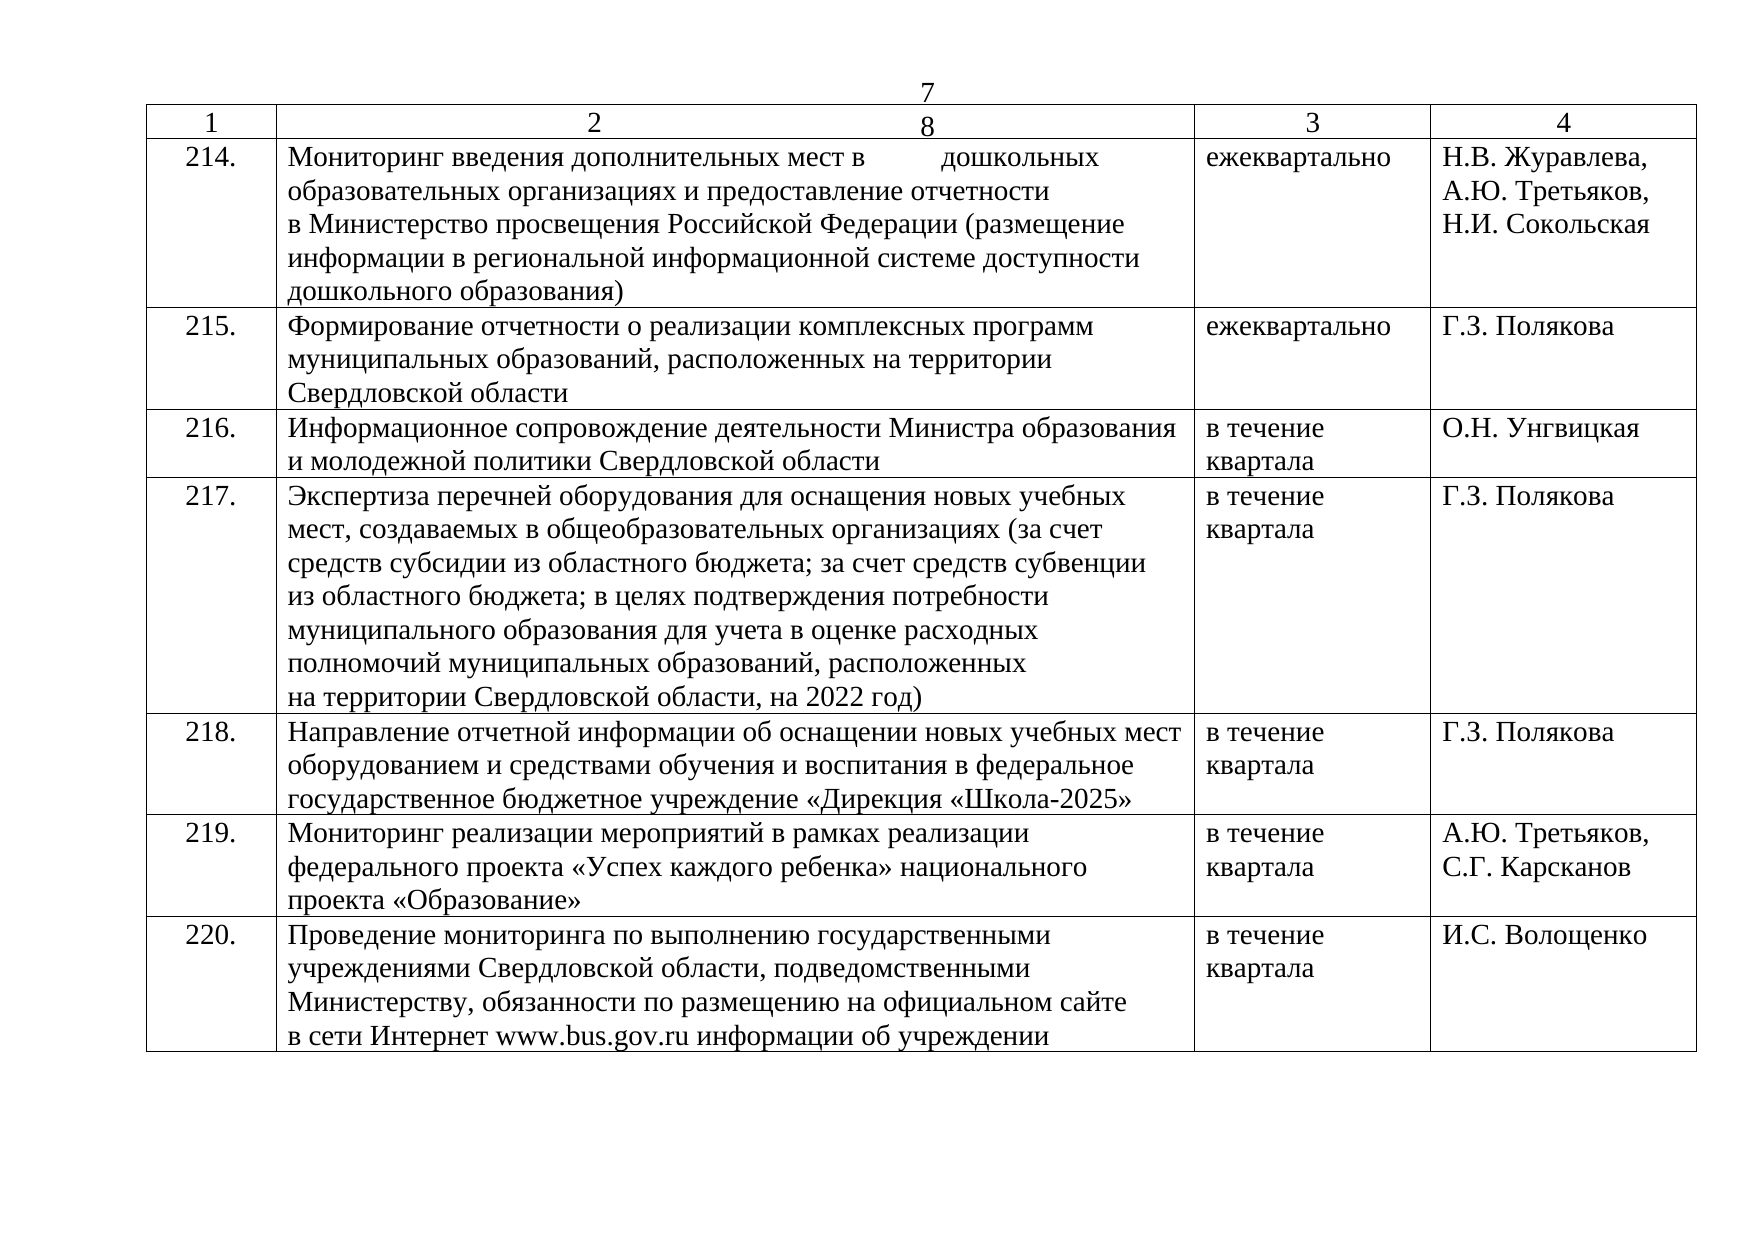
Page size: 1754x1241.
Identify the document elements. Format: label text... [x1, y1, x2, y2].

table_cell [147, 917, 276, 1051]
table_cell ежеквартально [1195, 308, 1430, 409]
table_header 1 [147, 105, 276, 138]
table_cell А.Ю. Третьяков, С.Г. Карсканов [1431, 815, 1696, 916]
table_cell И.С. Волощенко [1431, 917, 1696, 1051]
table_cell Экспертиза перечней оборудования для оснащения новых учебных мест, создаваемых в общеобразовательных организациях (за счет средств субсидии из областного бюджета; за счет средств субвенции из областного бюджета; в целях подтверждения потребности муниципального образования для учета в оценке расходных полномочий муниципальных образований, расположенных на территории Свердловской области, на 2022 год) [277, 478, 1194, 713]
table_cell Проведение мониторинга по выполнению государственными учреждениями Свердловской области, подведомственными Министерству, обязанности по размещению на официальном сайте в сети Интернет www.bus.gov.ru информации об учреждении [277, 917, 1194, 1051]
table_cell [147, 410, 276, 477]
table_header 4 [1431, 105, 1696, 138]
table_cell Информационное сопровождение деятельности Министра образования и молодежной политики Свердловской области [277, 410, 1194, 477]
table_header 3 [1195, 105, 1430, 138]
table_cell [147, 478, 276, 713]
table_cell в течение квартала [1195, 917, 1430, 1051]
table_cell Мониторинг реализации мероприятий в рамках реализации федерального проекта «Успех каждого ребенка» национального проекта «Образование» [277, 815, 1194, 916]
table_cell [147, 139, 276, 307]
table_cell [147, 714, 276, 814]
table_cell О.Н. Унгвицкая [1431, 410, 1696, 477]
table_cell Направление отчетной информации об оснащении новых учебных мест оборудованием и средствами обучения и воспитания в федеральное государственное бюджетное учреждение «Дирекция «Школа-2025» [277, 714, 1194, 814]
table_cell в течение квартала [1195, 410, 1430, 477]
table_cell [147, 308, 276, 409]
table_cell Г.З. Полякова [1431, 714, 1696, 814]
table_header 2 [277, 105, 1194, 138]
table_cell в течение квартала [1195, 714, 1430, 814]
table_cell ежеквартально [1195, 139, 1430, 307]
table_cell Г.З. Полякова [1431, 478, 1696, 713]
table_cell Формирование отчетности о реализации комплексных программ муниципальных образований, расположенных на территории Свердловской области [277, 308, 1194, 409]
table_cell Н.В. Журавлева, А.Ю. Третьяков, Н.И. Сокольская [1431, 139, 1696, 307]
table_cell [147, 815, 276, 916]
table_cell Мониторинг введения дополнительных мест в дошкольных образовательных организациях и предоставление отчетности в Министерство просвещения Российской Федерации (размещение информации в региональной информационной системе доступности дошкольного образования) [277, 139, 1194, 307]
table_cell в течение квартала [1195, 815, 1430, 916]
table_cell Г.З. Полякова [1431, 308, 1696, 409]
table_cell в течение квартала [1195, 478, 1430, 713]
